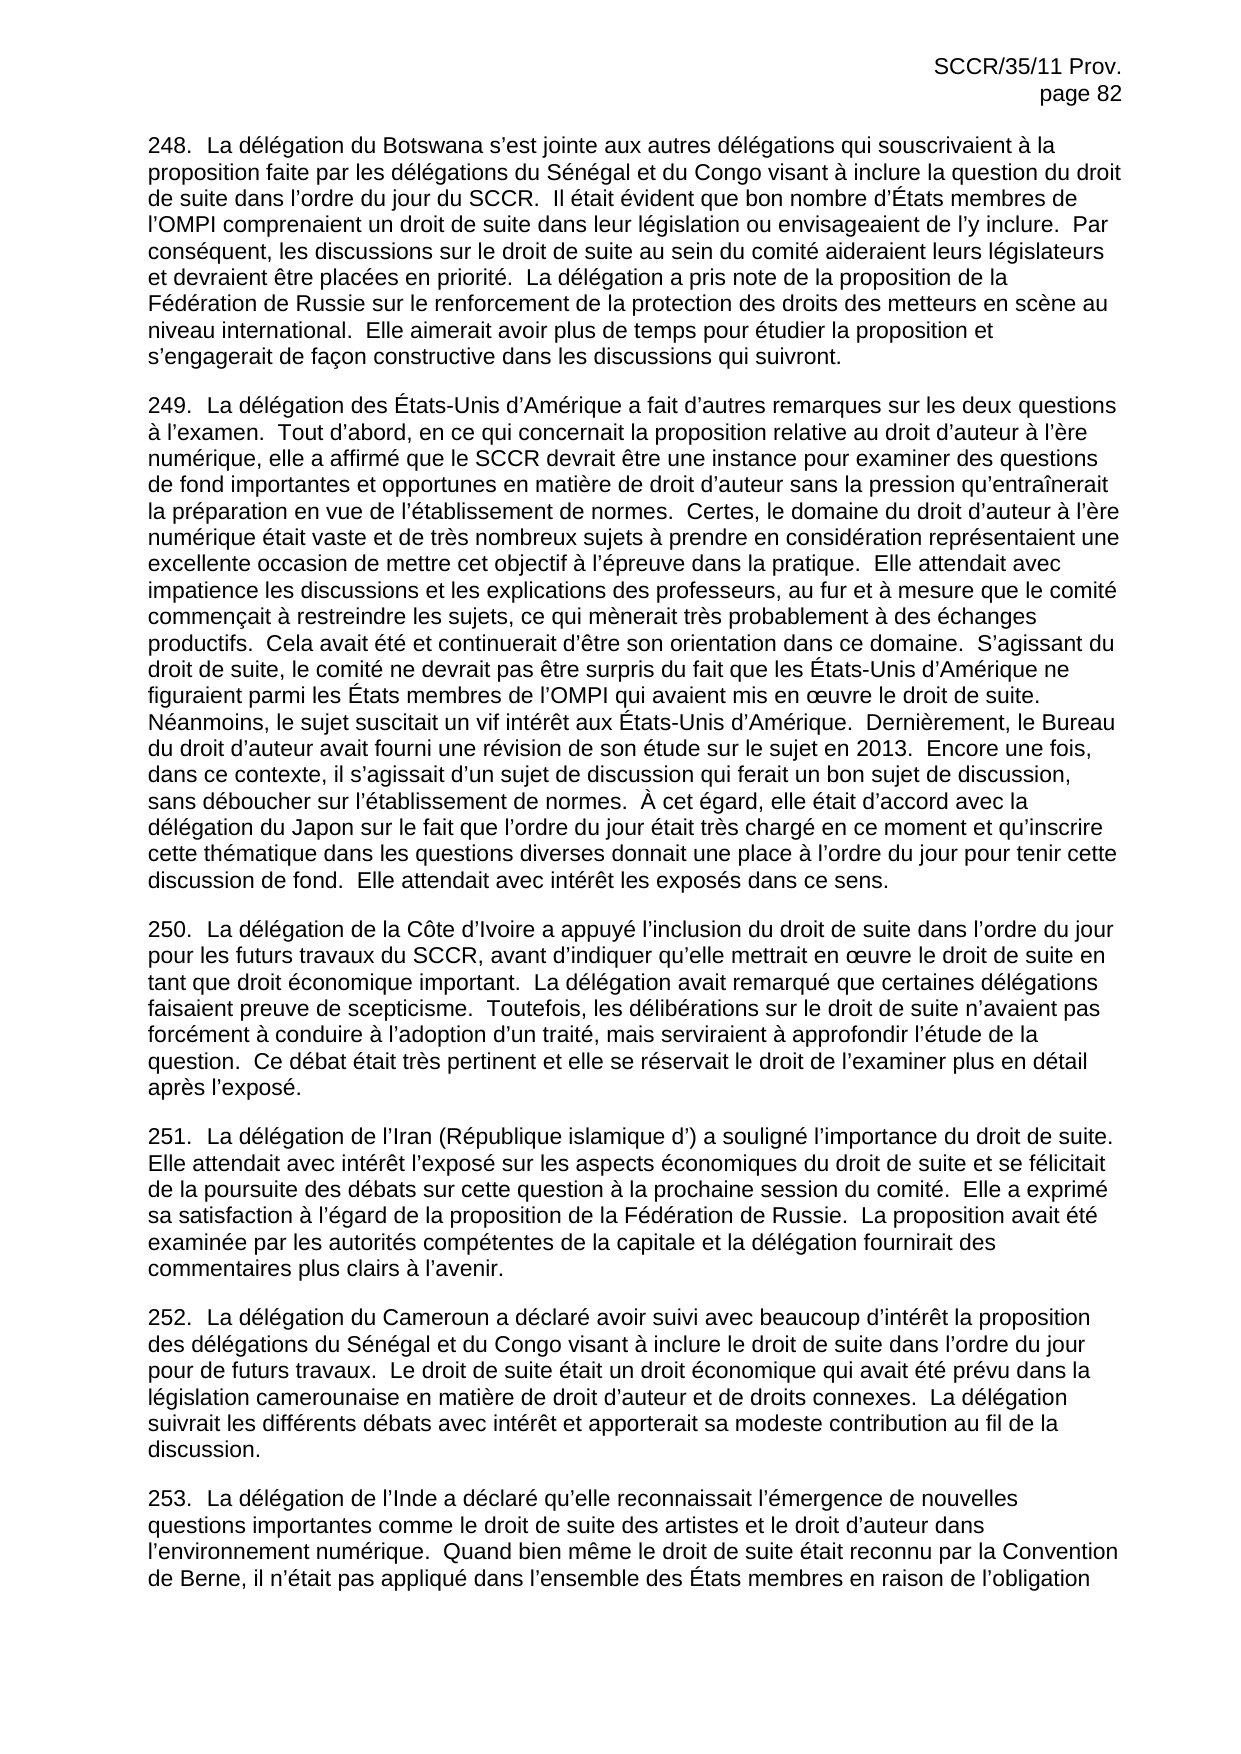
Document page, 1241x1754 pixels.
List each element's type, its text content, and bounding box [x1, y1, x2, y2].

text La délégation du Cameroun a déclaré avoir suivi avec beaucoup d’intérêt la proposition des délégations du Sénégal et du Congo visant à inclure le droit de suite dans l’ordre du jour pour de futurs travaux. Le droit de suite était un droit économique qui avait été prévu dans la législation camerounaise en matière de droit d’auteur et de droits connexes. La délégation suivrait les différents débats avec intérêt et apporterait sa modeste contribution au fil de la discussion. [148, 1304, 1122, 1462]
text La délégation de l’Iran (République islamique d’) a souligné l’importance du droit de suite. Elle attendait avec intérêt l’exposé sur les aspects économiques du droit de suite et se félicitait de la poursuite des débats sur cette question à la prochaine session du comité. Elle a exprimé sa satisfaction à l’égard de la proposition de la Fédération de Russie. La proposition avait été examinée par les autorités compétentes de la capitale et la délégation fournirait des commentaires plus clairs à l’avenir. [148, 1123, 1122, 1281]
text La délégation des États-Unis d’Amérique a fait d’autres remarques sur les deux questions à l’examen. Tout d’abord, en ce qui concernait la proposition relative au droit d’auteur à l’ère numérique, elle a affirmé que le SCCR devrait être une instance pour examiner des questions de fond importantes et opportunes en matière de droit d’auteur sans la pression qu’entraînerait la préparation en vue de l’établissement de normes. Certes, le domaine du droit d’auteur à l’ère numérique était vaste et de très nombreux sujets à prendre en considération représentaient une excellente occasion de mettre cet objectif à l’épreuve dans la pratique. Elle attendait avec impatience les discussions et les explications des professeurs, au fur et à mesure que le comité commençait à restreindre les sujets, ce qui mènerait très probablement à des échanges productifs. Cela avait été et continuerait d’être son orientation dans ce domaine. S’agissant du droit de suite, le comité ne devrait pas être surpris du fait que les États-Unis d’Amérique ne figuraient parmi les États membres de l’OMPI qui avaient mis en œuvre le droit de suite. Néanmoins, le sujet suscitait un vif intérêt aux États-Unis d’Amérique. Dernièrement, le Bureau du droit d’auteur avait fourni une révision de son étude sur le sujet en 2013. Encore une fois, dans ce contexte, il s’agissait d’un sujet de discussion qui ferait un bon sujet de discussion, sans déboucher sur l’établissement de normes. À cet égard, elle était d’accord avec la délégation du Japon sur le fait que l’ordre du jour était très chargé en ce moment et qu’inscrire cette thématique dans les questions diverses donnait une place à l’ordre du jour pour tenir cette discussion de fond. Elle attendait avec intérêt les exposés dans ce sens. [148, 392, 1122, 893]
text La délégation du Botswana s’est jointe aux autres délégations qui souscrivaient à la proposition faite par les délégations du Sénégal et du Congo visant à inclure la question du droit de suite dans l’ordre du jour du SCCR. Il était évident que bon nombre d’États membres de l’OMPI comprenaient un droit de suite dans leur législation ou envisageaient de l’y inclure. Par conséquent, les discussions sur le droit de suite au sein du comité aideraient leurs législateurs et devraient être placées en priorité. La délégation a pris note de la proposition de la Fédération de Russie sur le renforcement de la protection des droits des metteurs en scène au niveau international. Elle aimerait avoir plus de temps pour étudier la proposition et s’engagerait de façon constructive dans les discussions qui suivront. [148, 132, 1122, 369]
text La délégation de la Côte d’Ivoire a appuyé l’inclusion du droit de suite dans l’ordre du jour pour les futurs travaux du SCCR, avant d’indiquer qu’elle mettrait en œuvre le droit de suite en tant que droit économique important. La délégation avait remarqué que certaines délégations faisaient preuve de scepticisme. Toutefois, les délibérations sur le droit de suite n’avaient pas forcément à conduire à l’adoption d’un traité, mais serviraient à approfondir l’étude de la question. Ce débat était très pertinent et elle se réservait le droit de l’examiner plus en détail après l’exposé. [148, 916, 1122, 1100]
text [148, 1485, 1122, 1591]
